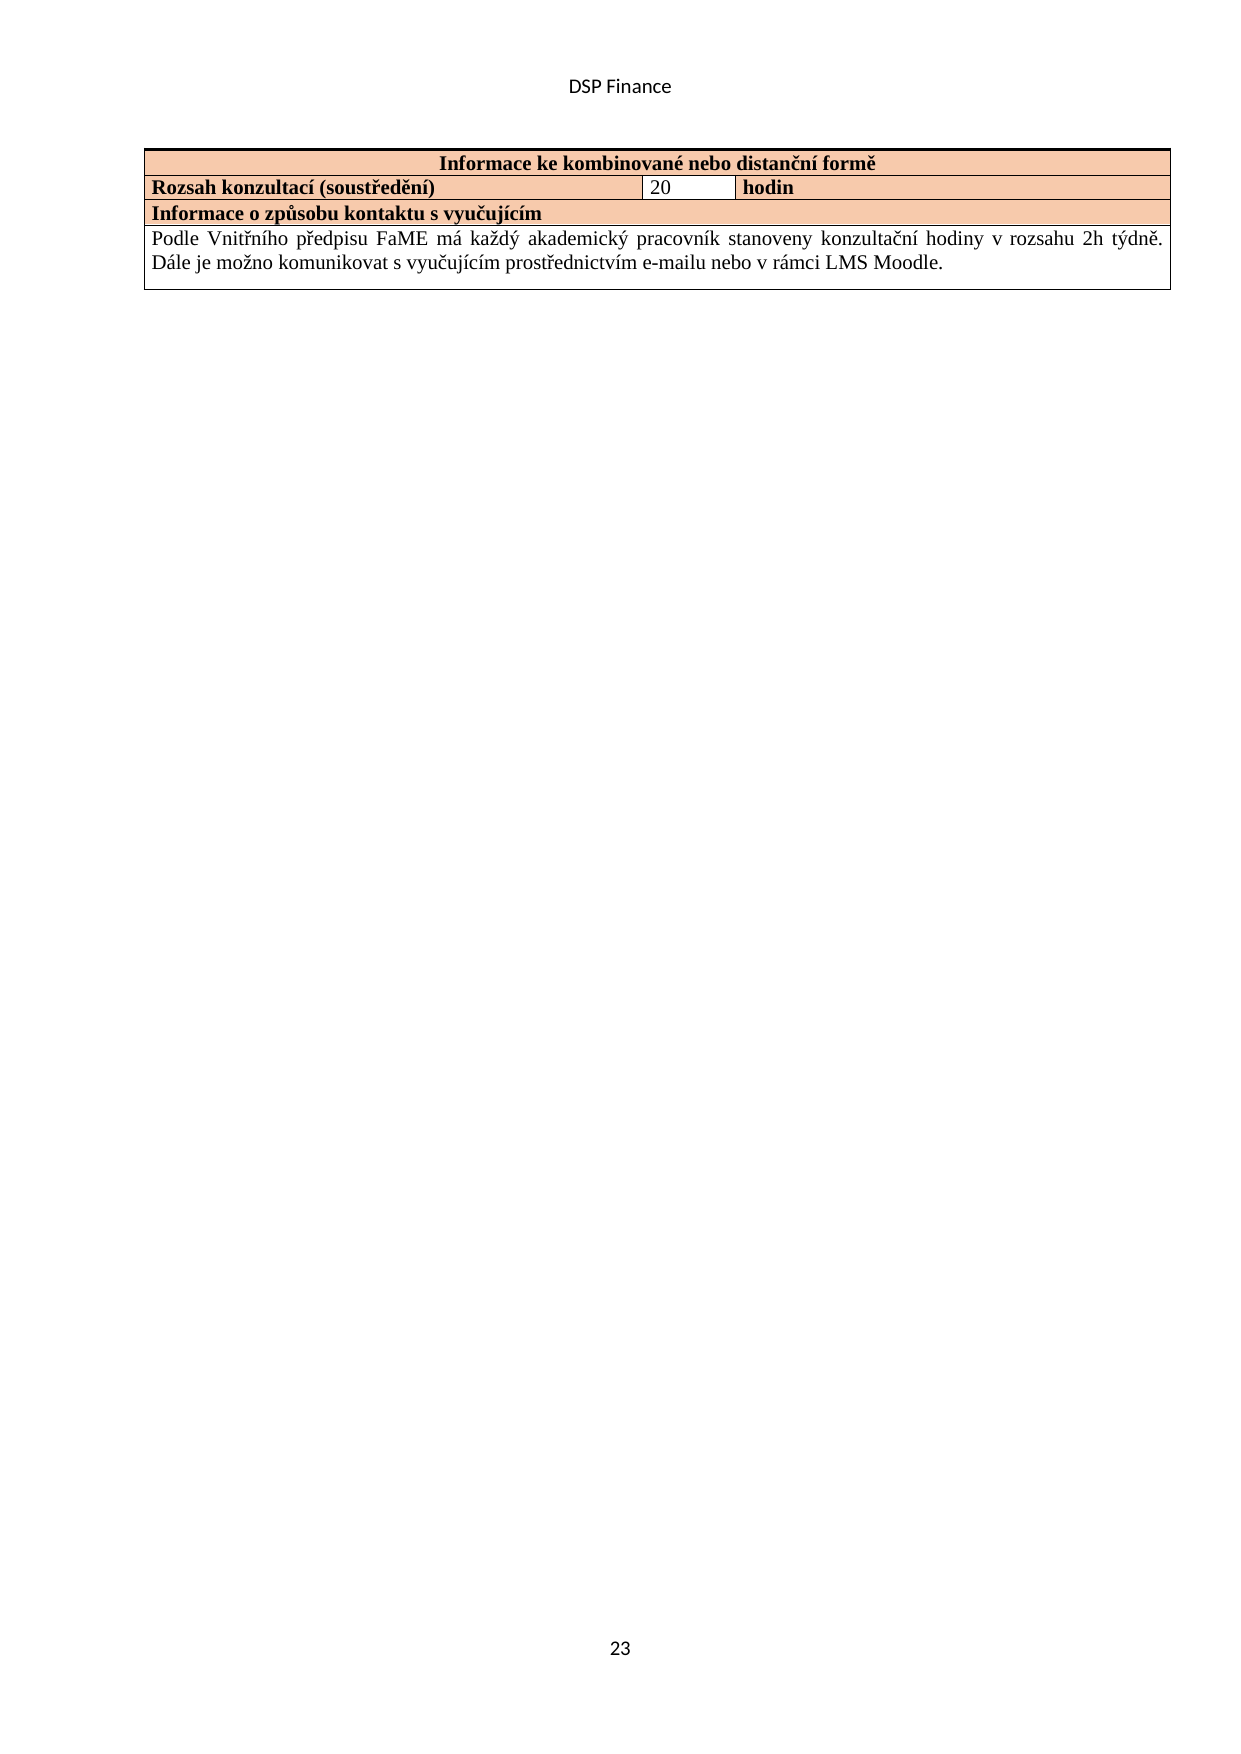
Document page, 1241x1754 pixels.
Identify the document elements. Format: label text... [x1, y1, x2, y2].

table_cell hodin [736, 176, 1170, 199]
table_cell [145, 226, 1170, 289]
table_cell 20 [643, 176, 735, 199]
table_header Informace ke kombinované nebo distanční formě [145, 151, 1170, 175]
table_cell Rozsah konzultací (soustředění) [145, 176, 642, 199]
table_cell Informace o způsobu kontaktu s vyučujícím [145, 200, 1170, 224]
